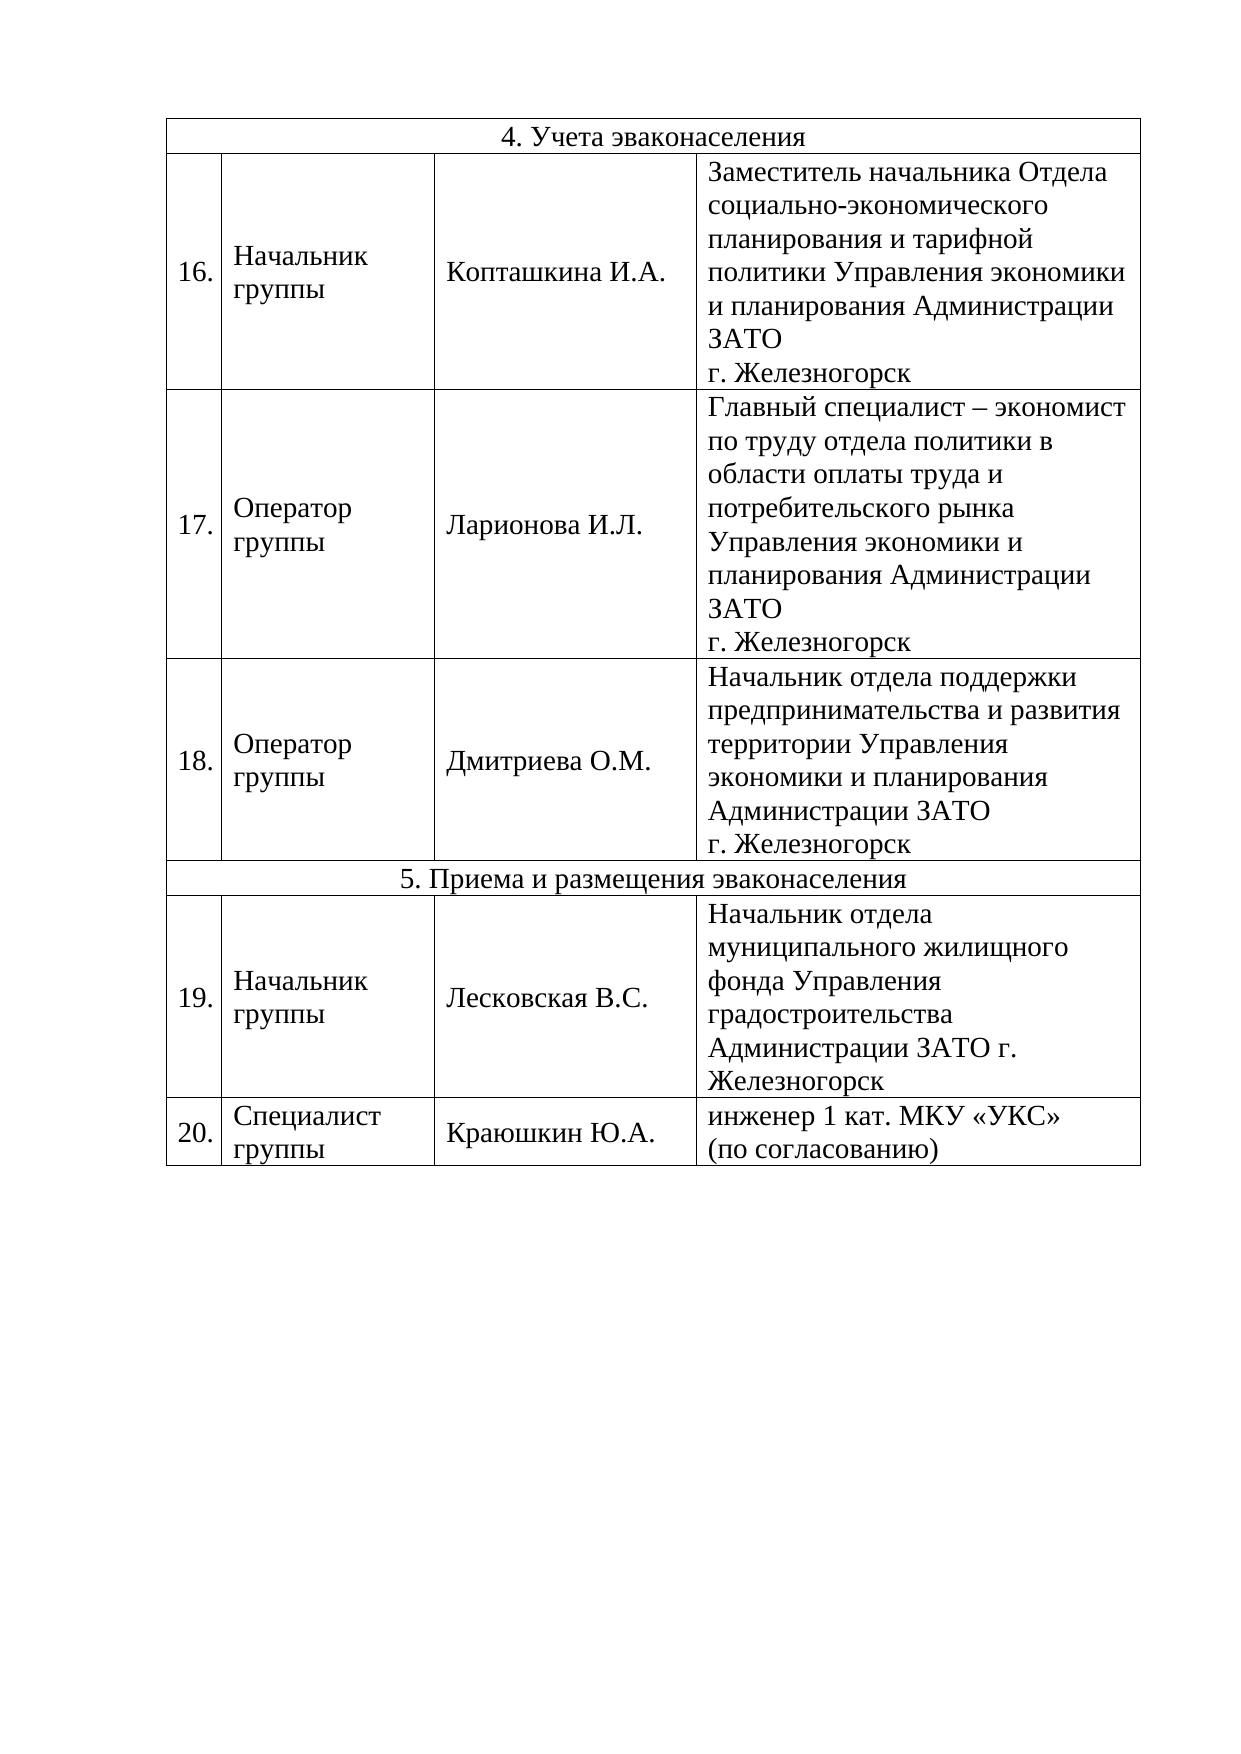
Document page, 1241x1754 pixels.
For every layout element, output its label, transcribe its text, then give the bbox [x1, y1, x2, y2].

table_cell Специалист группы [222, 1098, 434, 1165]
table_cell Начальник группы [222, 896, 434, 1097]
table_cell Лесковская В.С. [435, 896, 696, 1097]
table_cell [167, 390, 221, 658]
table_cell Копташкина И.А. [435, 154, 696, 388]
table_cell Начальник группы [222, 154, 434, 388]
table_cell 5. Приема и размещения эваконаселения [167, 861, 1140, 895]
table_cell Главный специалист – экономист по труду отдела политики в области оплаты труда и потребительского рынка Управления экономики и планирования Администрации ЗАТО г. Железногорск [697, 390, 1140, 658]
table_cell [167, 896, 221, 1097]
table_cell Ларионова И.Л. [435, 390, 696, 658]
table_cell Оператор группы [222, 390, 434, 658]
table_cell Оператор группы [222, 659, 434, 860]
table_cell [167, 1098, 221, 1165]
table_cell Дмитриева О.М. [435, 659, 696, 860]
table_header 4. Учета эваконаселения [167, 119, 1140, 153]
table_cell [167, 154, 221, 388]
table_cell Краюшкин Ю.А. [435, 1098, 696, 1165]
table_cell [167, 659, 221, 860]
table_cell Заместитель начальника Отдела социально-экономического планирования и тарифной политики Управления экономики и планирования Администрации ЗАТО г. Железногорск [697, 154, 1140, 388]
table_cell Начальник отдела муниципального жилищного фонда Управления градостроительства Администрации ЗАТО г. Железногорск [697, 896, 1140, 1097]
table_cell Начальник отдела поддержки предпринимательства и развития территории Управления экономики и планирования Администрации ЗАТО г. Железногорск [697, 659, 1140, 860]
table_cell инженер 1 кат. МКУ «УКС» (по согласованию) [697, 1098, 1140, 1165]
